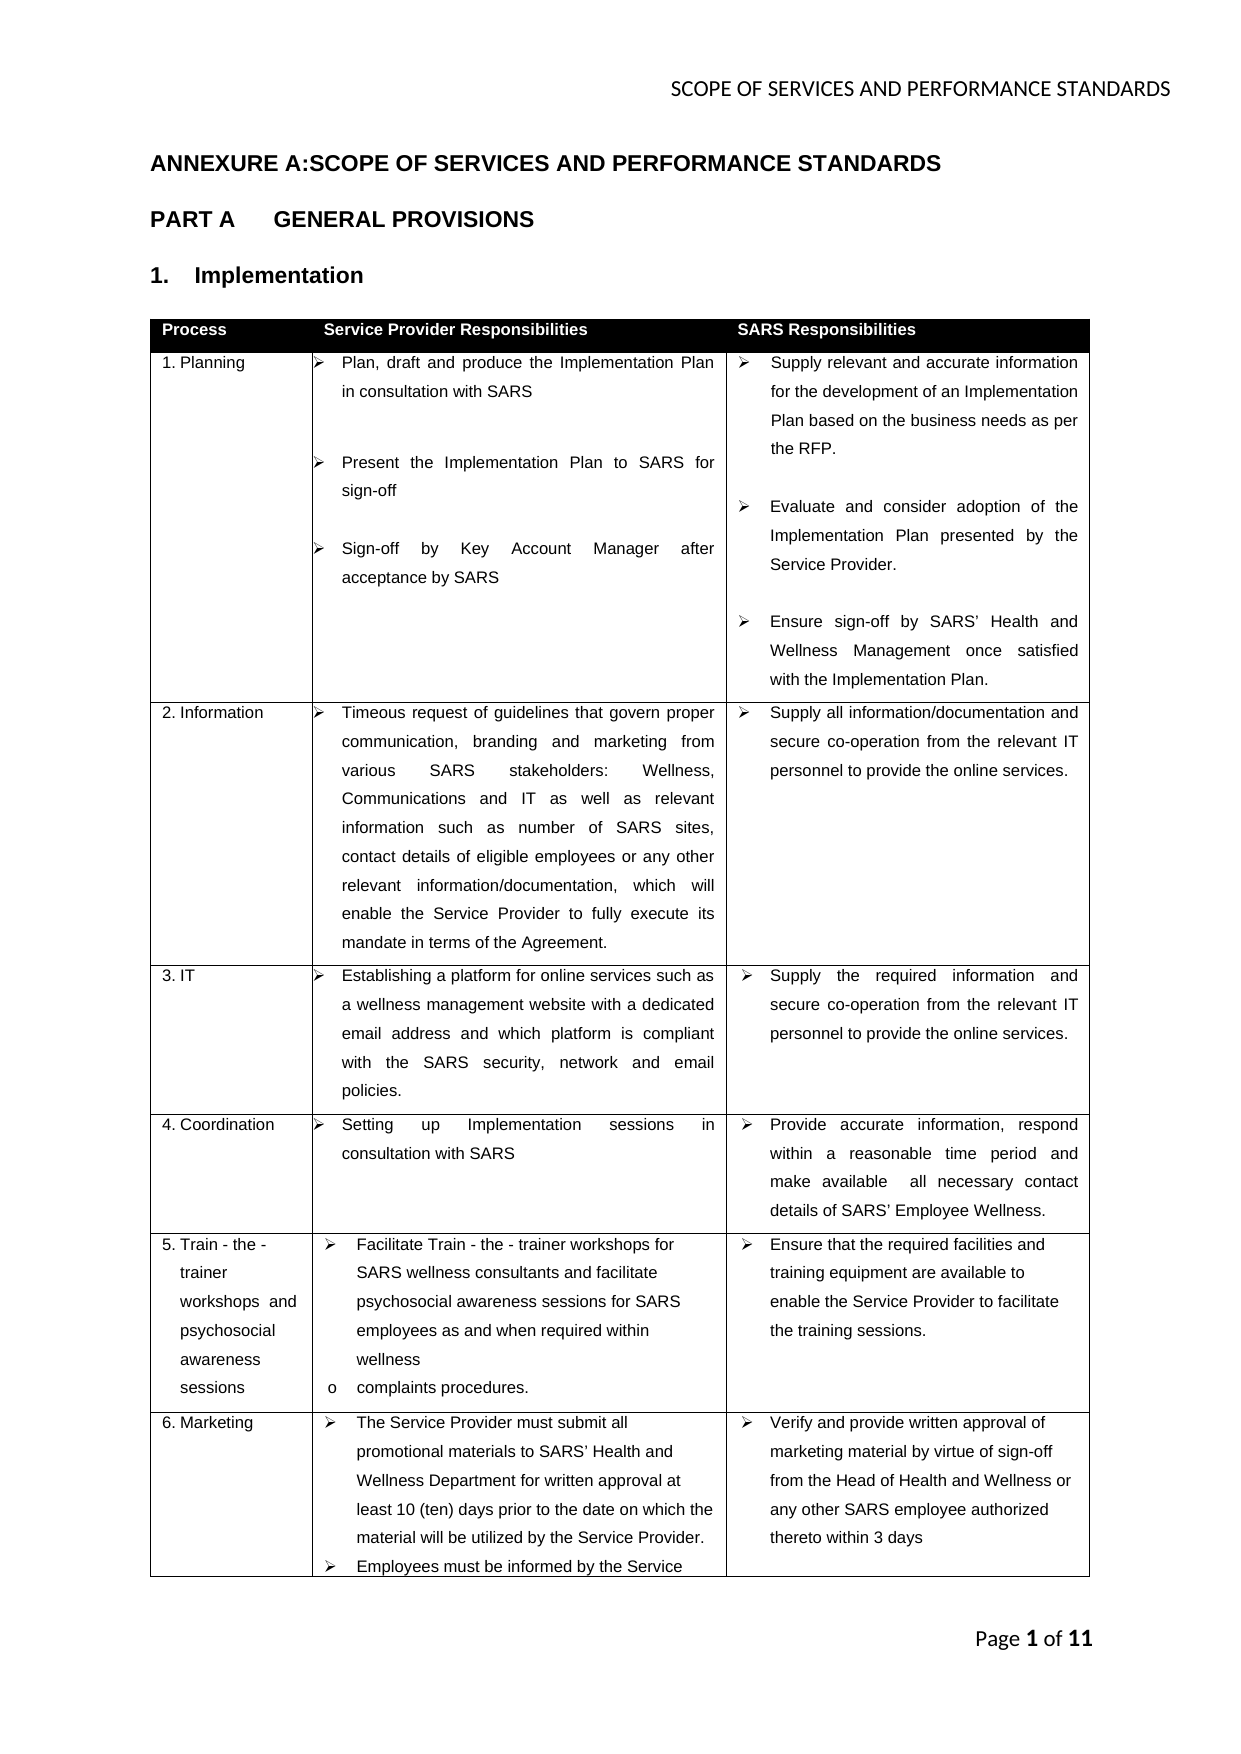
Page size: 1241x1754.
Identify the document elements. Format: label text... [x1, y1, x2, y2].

table_cell Train - the - trainer workshops and psychosocial awareness sessions [151, 1234, 312, 1412]
table_cell Marketing [151, 1413, 312, 1576]
table_cell Supply the required information and secure co-operation from the relevant IT personnel to provide the online services. [727, 966, 1089, 1113]
table_cell Planning [151, 353, 312, 702]
table_cell IT [151, 966, 312, 1113]
table_cell Establishing a platform for online services such as a wellness management website with a dedicated email address and which platform is compliant with the SARS security, network and email policies. [313, 966, 726, 1113]
table_header Service Provider Responsibilities [313, 320, 726, 352]
table_cell Supply all information/documentation and secure co-operation from the relevant IT personnel to provide the online services. [727, 703, 1089, 965]
text ANNEXURE A:SCOPE OF SERVICES AND PERFORMANCE STANDARDS [150, 150, 1093, 176]
table_cell Information [151, 703, 312, 965]
table_cell Plan, draft and produce the Implementation Plan in consultation with SARS Present the Implementation Plan to SARS for sign-off Sign-off by Key Account Manager after acceptance by SARS [313, 353, 726, 702]
text PART A GENERAL PROVISIONS [150, 206, 1093, 232]
list Implementation [150, 262, 1093, 289]
table_cell Facilitate Train - the - trainer workshops for SARS wellness consultants and facilitate psychosocial awareness sessions for SARS employees as and when required within wellness complaints procedures. [313, 1234, 726, 1412]
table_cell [313, 1413, 726, 1576]
table_header Process [151, 320, 312, 352]
table_cell Ensure that the required facilities and training equipment are available to enable the Service Provider to facilitate the training sessions. [727, 1234, 1089, 1412]
table_header SARS Responsibilities [727, 320, 1089, 352]
table_cell Setting up Implementation sessions in consultation with SARS [313, 1115, 726, 1233]
table_cell Timeous request of guidelines that govern proper communication, branding and marketing from various SARS stakeholders: Wellness, Communications and IT as well as relevant information such as number of SARS sites, contact details of eligible employees or any other relevant information/documentation, which will enable the Service Provider to fully execute its mandate in terms of the Agreement. [313, 703, 726, 965]
table_cell Provide accurate information, respond within a reasonable time period and make available all necessary contact details of SARS’ Employee Wellness. [727, 1115, 1089, 1233]
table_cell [727, 1413, 1089, 1576]
table_cell Coordination [151, 1115, 312, 1233]
table_cell Supply relevant and accurate information for the development of an Implementation Plan based on the business needs as per the RFP. Evaluate and consider adoption of the Implementation Plan presented by the Service Provider. Ensure sign-off by SARS’ Health and Wellness Management once satisfied with the Implementation Plan. [727, 353, 1089, 702]
